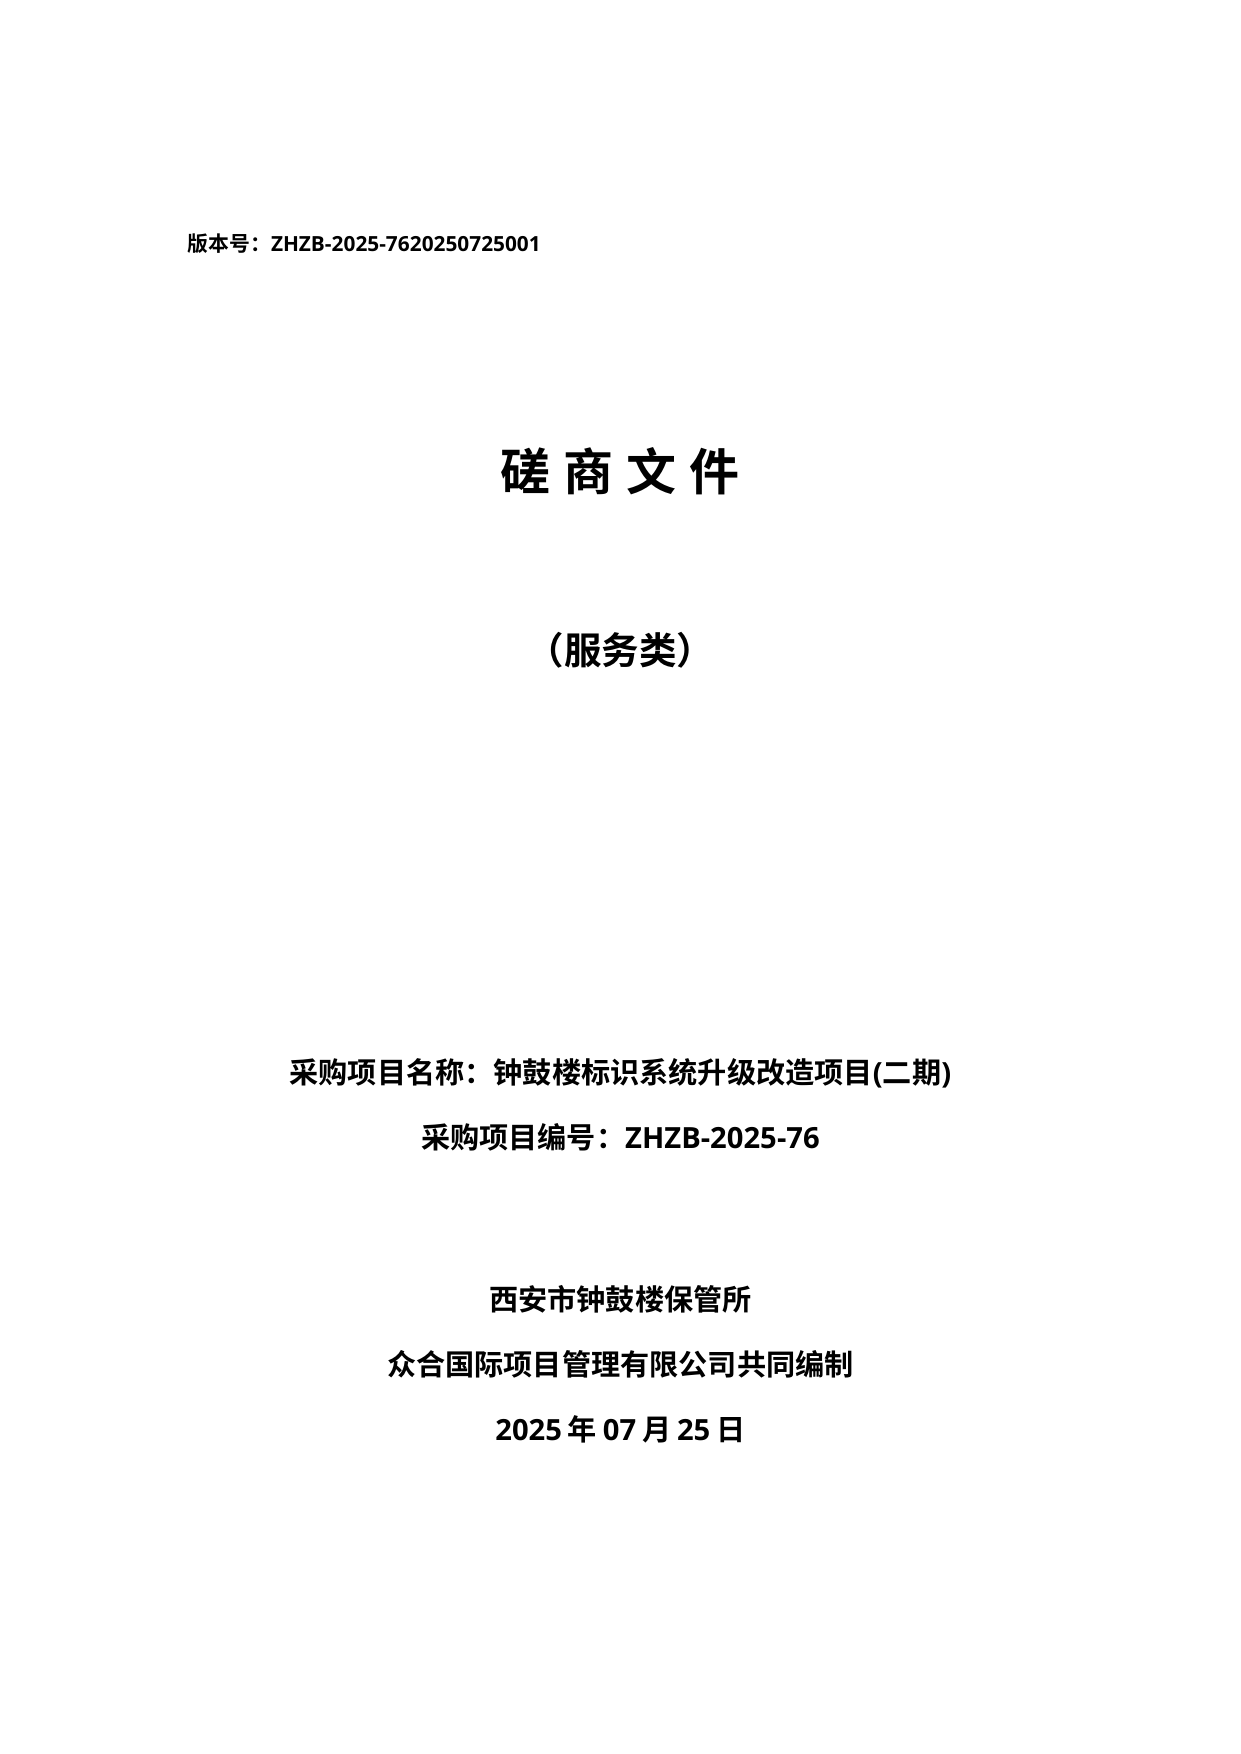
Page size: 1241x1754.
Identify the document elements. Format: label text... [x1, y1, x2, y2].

text 磋 商 文 件 [187, 422, 1053, 617]
text 众合国际项目管理有限公司共同编制 [187, 1332, 1053, 1397]
text （服务类） [187, 617, 1053, 1039]
text 采购项目名称：钟鼓楼标识系统升级改造项目(二期) [187, 1039, 1053, 1104]
text 版本号：ZHZB-2025-7620250725001 [187, 227, 1053, 422]
text 2025年07月25日 [187, 1397, 1053, 1462]
text 西安市钟鼓楼保管所 [187, 1267, 1053, 1332]
text 采购项目编号：ZHZB-2025-76 [187, 1104, 1053, 1267]
